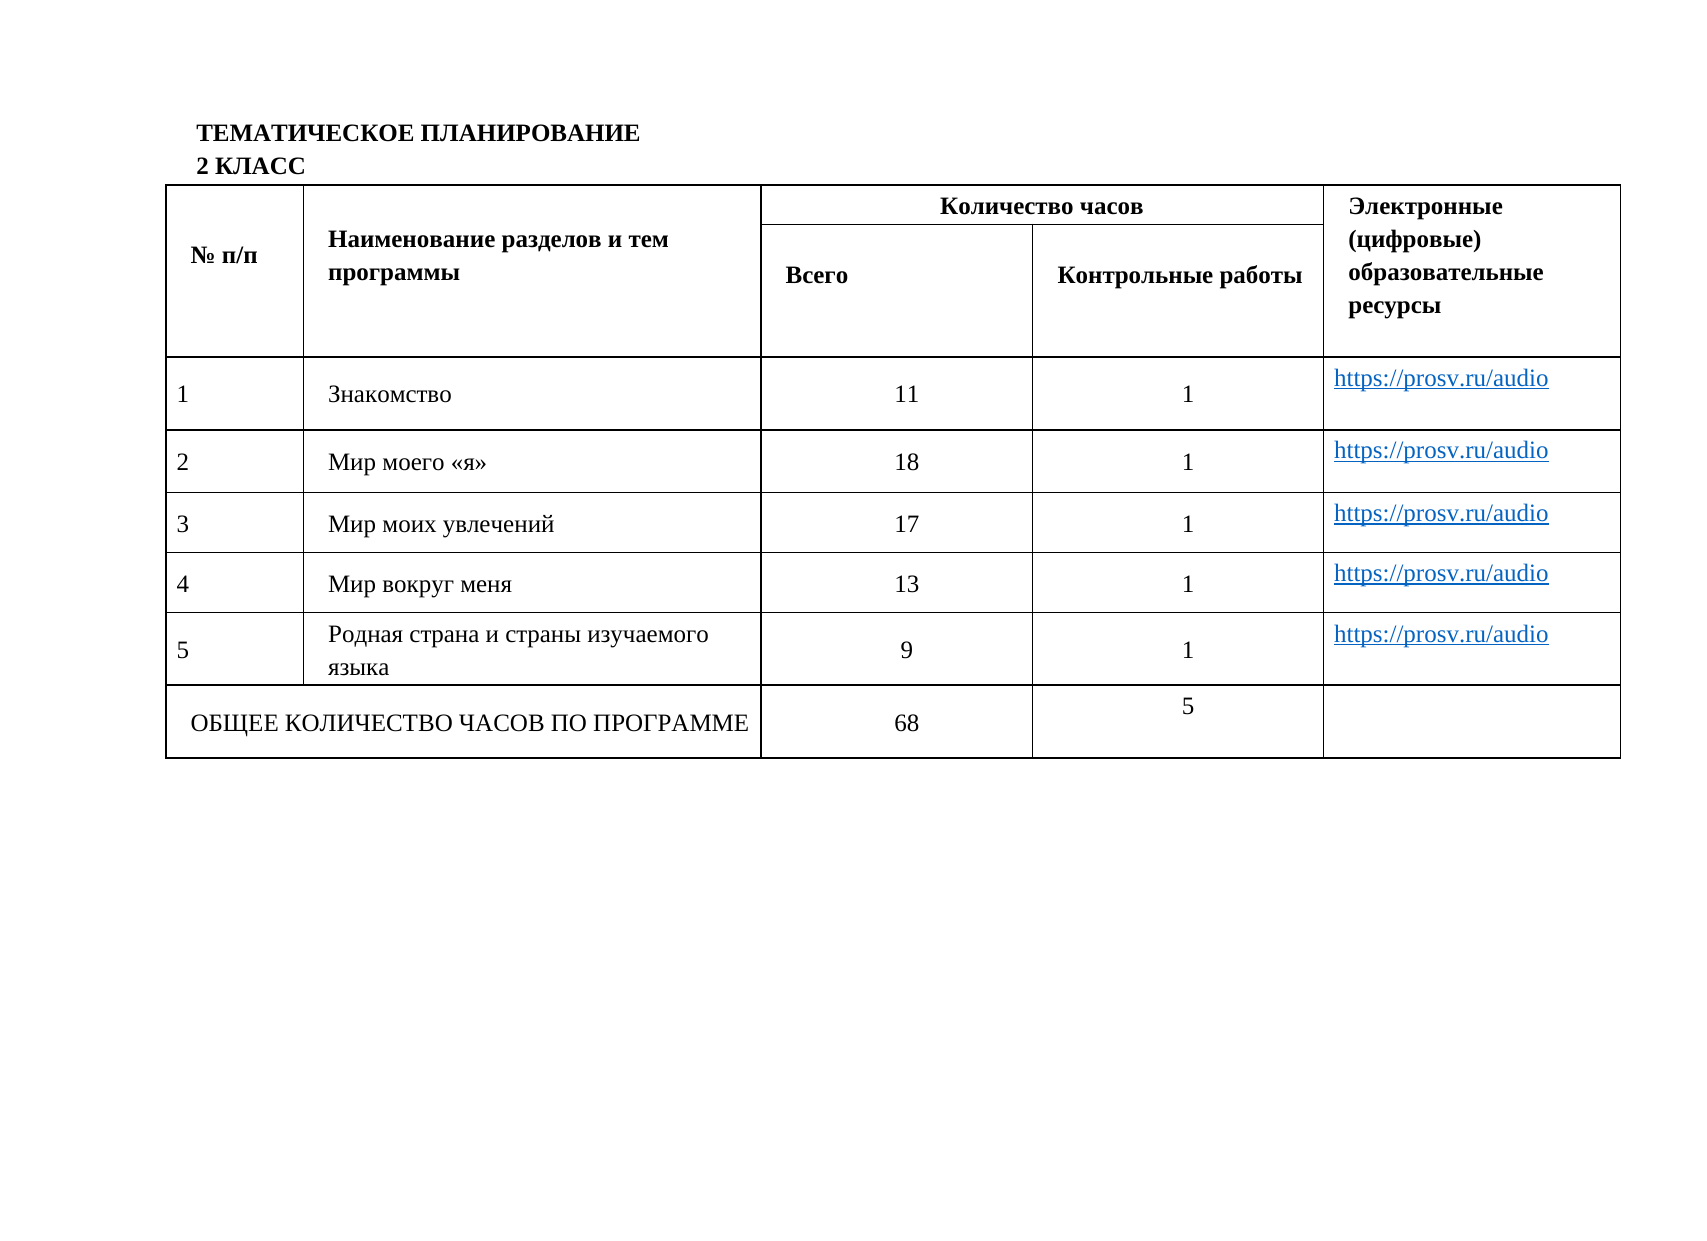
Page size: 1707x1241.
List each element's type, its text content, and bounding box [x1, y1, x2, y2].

table_cell 2 [167, 431, 303, 491]
table_cell 1 [1033, 553, 1323, 612]
table_cell 1 [1033, 493, 1323, 552]
table_cell 13 [762, 553, 1032, 612]
table_cell 3 [167, 493, 303, 552]
table_cell ОБЩЕЕ КОЛИЧЕСТВО ЧАСОВ ПО ПРОГРАММЕ [167, 686, 760, 757]
table_cell Контрольные работы [1033, 225, 1323, 356]
table_cell 17 [762, 493, 1032, 552]
table_cell 4 [167, 553, 303, 612]
table_cell 1 [1033, 613, 1323, 684]
table_cell Знакомство [304, 358, 760, 429]
table_cell https://prosv.ru/audio [1324, 553, 1620, 612]
table_cell 9 [762, 613, 1032, 684]
table_header Наименование разделов и тем программы [304, 186, 760, 356]
table_cell https://prosv.ru/audio [1324, 493, 1620, 552]
table_cell 1 [1033, 431, 1323, 491]
table_cell Родная страна и страны изучаемого языка [304, 613, 760, 684]
table_cell Мир моего «я» [304, 431, 760, 491]
table_cell https://prosv.ru/audio [1324, 431, 1620, 491]
table_cell 18 [762, 431, 1032, 491]
text 2 КЛАСС [190, 151, 1618, 180]
table_cell Мир моих увлечений [304, 493, 760, 552]
table_cell 68 [762, 686, 1032, 757]
table_cell Всего [762, 225, 1032, 356]
table_cell 5 [1033, 686, 1323, 757]
table_cell Мир вокруг меня [304, 553, 760, 612]
table_cell https://prosv.ru/audio [1324, 358, 1620, 429]
table_header Электронные (цифровые) образовательные ресурсы [1324, 186, 1620, 356]
table_cell 1 [167, 358, 303, 429]
text ТЕМАТИЧЕСКОЕ ПЛАНИРОВАНИЕ [190, 118, 1618, 147]
table_cell 5 [167, 613, 303, 684]
table_cell https://prosv.ru/audio [1324, 613, 1620, 684]
table_cell [1324, 686, 1620, 757]
table_header № п/п [167, 186, 303, 356]
table_cell 1 [1033, 358, 1323, 429]
table_cell 11 [762, 358, 1032, 429]
table_header Количество часов [762, 186, 1323, 223]
